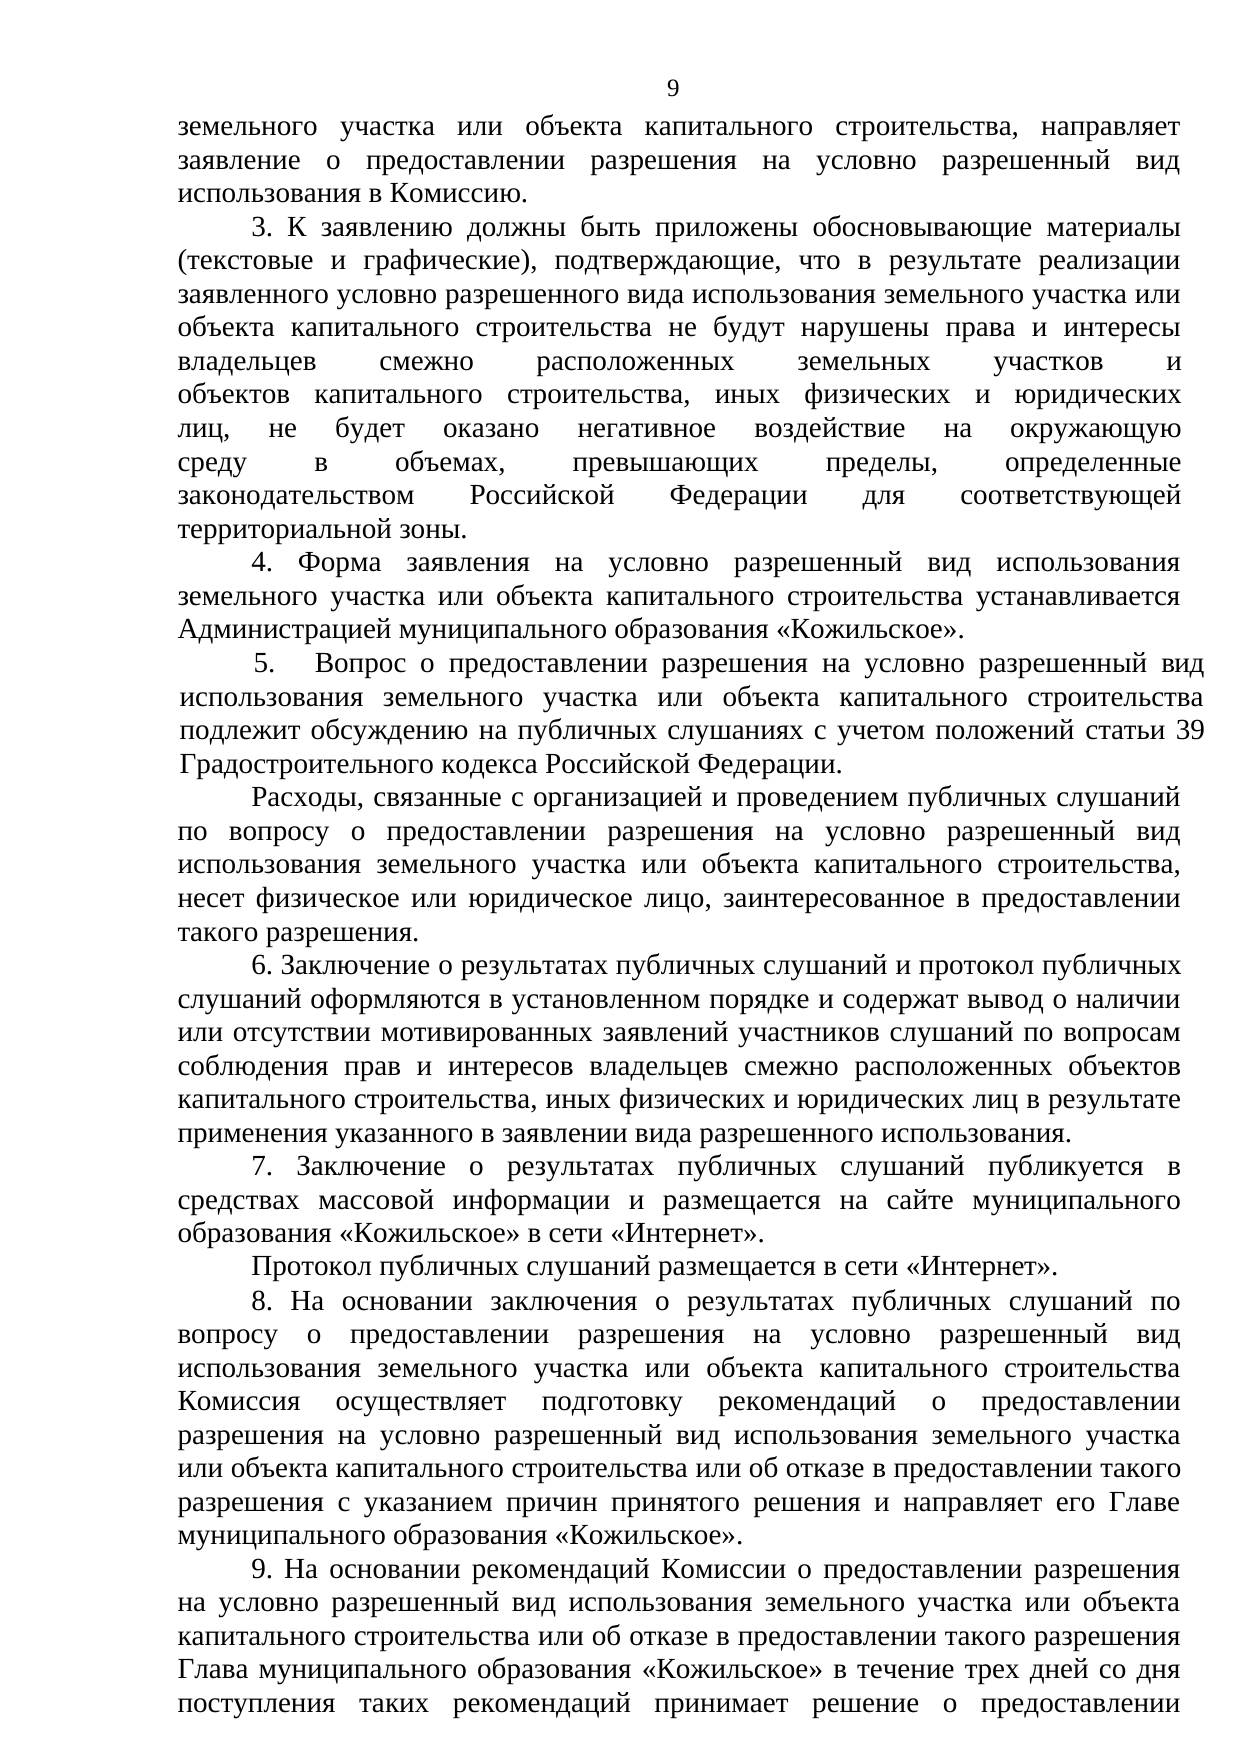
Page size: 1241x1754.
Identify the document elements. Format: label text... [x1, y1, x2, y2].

list К заявлению должны быть приложены обосновывающие материалы (текстовые и графические), подтверждающие, что в результате реализации заявленного условно разрешенного вида использования земельного участка или объекта капитального строительства не будут нарушены права и интересы владельцев смежно расположенных земельных участков и объектов капитального строительства, иных физических и юридических лиц, не будет оказано негативное воздействие на окружающую среду в объемах, превышающих пределы, определенные законодательством Российской Федерации для соответствующей территориальной зоны. [177, 209, 1182, 544]
list Вопрос о предоставлении разрешения на условно разрешенный вид использования земельного участка или объекта капитального строительства подлежит обсуждению на публичных слушаниях с учетом положений статьи 39 Градостроительного кодекса Российской Федерации. [179, 645, 1205, 779]
text Расходы, связанные с организацией и проведением публичных слушаний по вопросу о предоставлении разрешения на условно разрешенный вид использования земельного участка или объекта капитального строительства, несет физическое или юридическое лицо, заинтересованное в предоставлении такого разрешения. [177, 779, 1182, 947]
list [177, 108, 1181, 209]
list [177, 1551, 1181, 1719]
list На основании заключения о результатах публичных слушаний по вопросу о предоставлении разрешения на условно разрешенный вид использования земельного участка или объекта капитального строительства Комиссия осуществляет подготовку рекомендаций о предоставлении разрешения на условно разрешенный вид использования земельного участка или объекта капитального строительства или об отказе в предоставлении такого разрешения с указанием причин принятого решения и направляет его Главе муниципального образования «Кожильское». [177, 1283, 1182, 1551]
text Протокол публичных слушаний размещается в сети «Интернет». [251, 1249, 1205, 1283]
list Заключение о результатах публичных слушаний и протокол публичных слушаний оформляются в установленном порядке и содержат вывод о наличии или отсутствии мотивированных заявлений участников слушаний по вопросам соблюдения прав и интересов владельцев смежно расположенных объектов капитального строительства, иных физических и юридических лиц в результате применения указанного в заявлении вида разрешенного использования. [177, 947, 1182, 1148]
list Форма заявления на условно разрешенный вид использования земельного участка или объекта капитального строительства устанавливается Администрацией муниципального образования «Кожильское». [177, 544, 1181, 645]
list Заключение о результатах публичных слушаний публикуется в средствах массовой информации и размещается на сайте муниципального образования «Кожильское» в сети «Интернет». [177, 1148, 1181, 1249]
